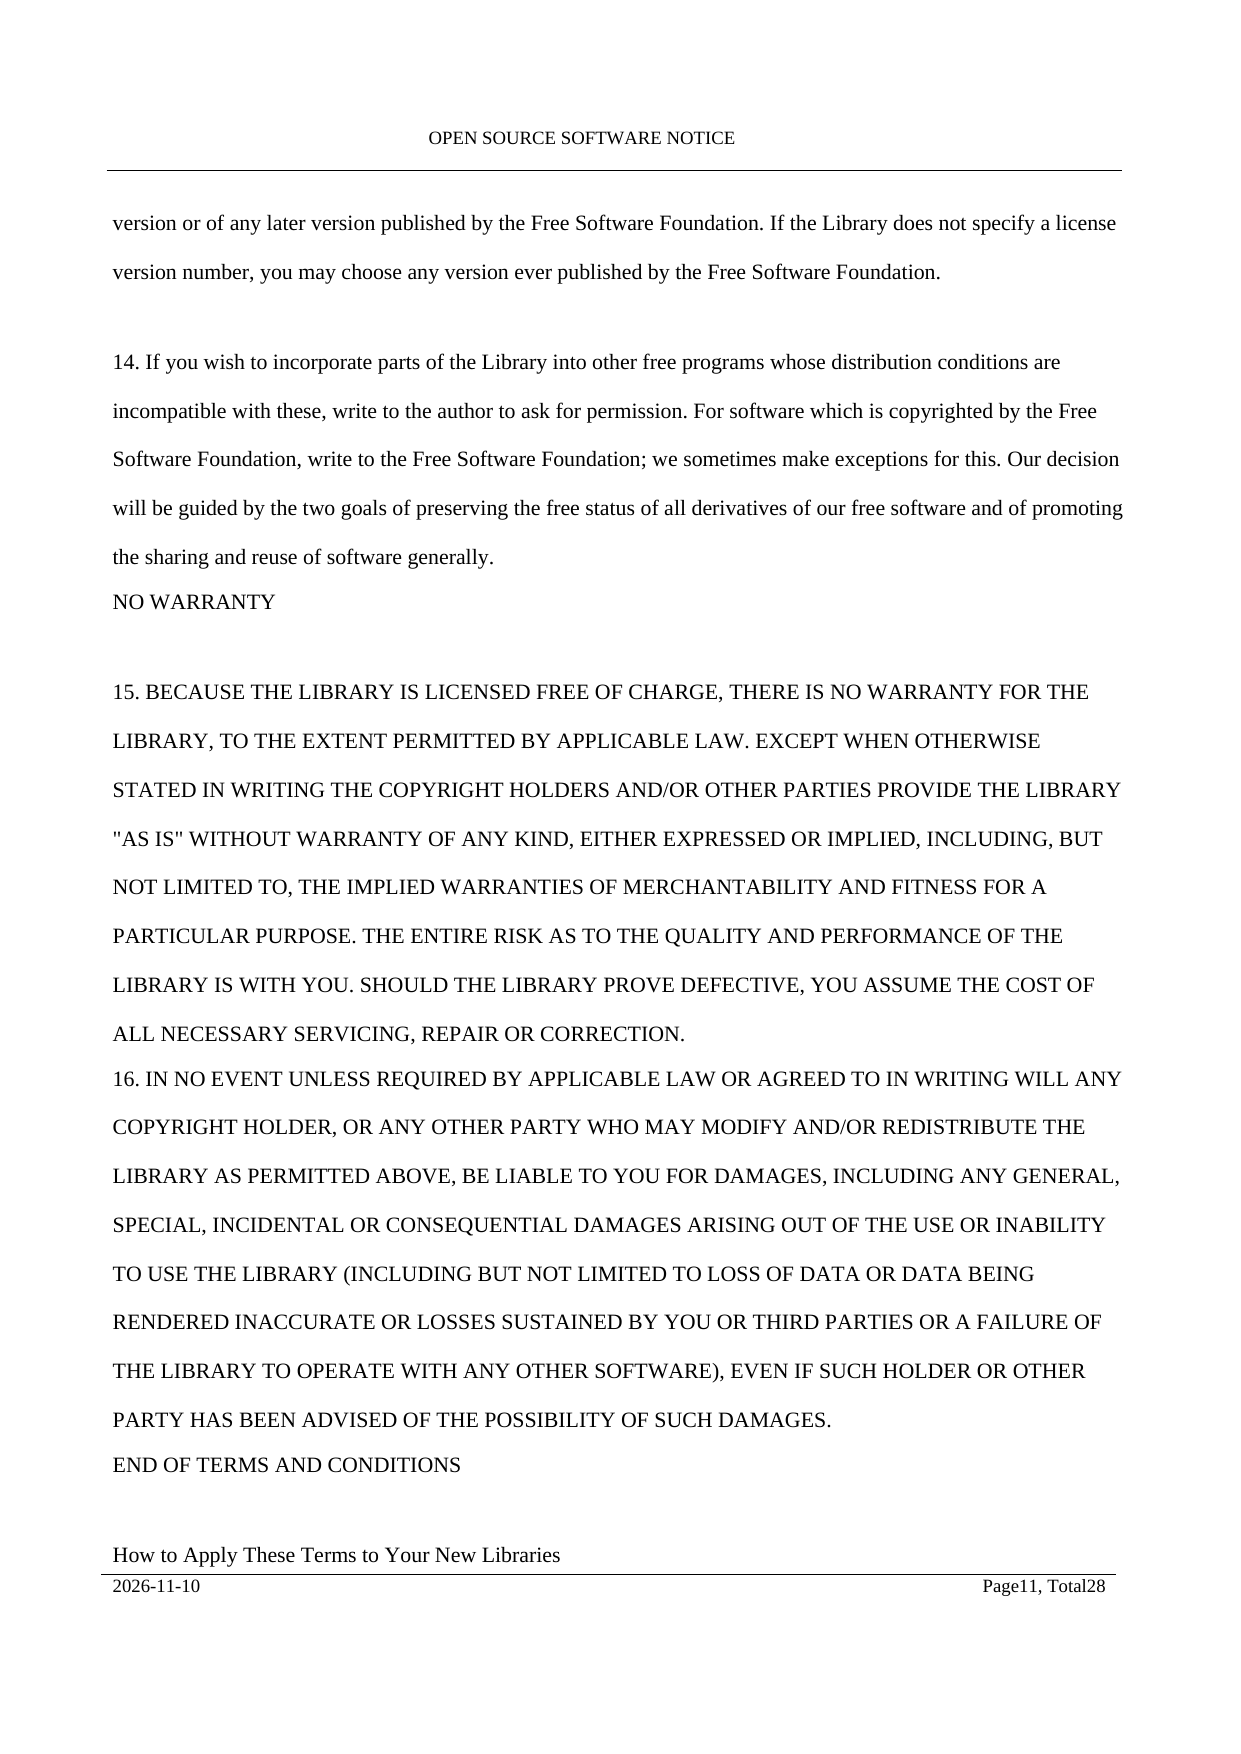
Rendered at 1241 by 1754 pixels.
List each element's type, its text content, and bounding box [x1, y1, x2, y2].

text 14. If you wish to incorporate parts of the Library into other free programs whose distribution conditions are incompatible with these, write to the author to ask for permission. For software which is copyrighted by the Free Software Foundation, write to the Free Software Foundation; we sometimes make exceptions for this. Our decision will be guided by the two goals of preserving the free status of all derivatives of our free software and of promoting the sharing and reuse of software generally. [112, 345, 1128, 573]
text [112, 206, 1128, 288]
text END OF TERMS AND CONDITIONS [112, 1448, 1128, 1481]
text How to Apply These Terms to Your New Libraries [112, 1538, 1128, 1571]
text 15. BECAUSE THE LIBRARY IS LICENSED FREE OF CHARGE, THERE IS NO WARRANTY FOR THE LIBRARY, TO THE EXTENT PERMITTED BY APPLICABLE LAW. EXCEPT WHEN OTHERWISE STATED IN WRITING THE COPYRIGHT HOLDERS AND/OR OTHER PARTIES PROVIDE THE LIBRARY "AS IS" WITHOUT WARRANTY OF ANY KIND, EITHER EXPRESSED OR IMPLIED, INCLUDING, BUT NOT LIMITED TO, THE IMPLIED WARRANTIES OF MERCHANTABILITY AND FITNESS FOR A PARTICULAR PURPOSE. THE ENTIRE RISK AS TO THE QUALITY AND PERFORMANCE OF THE LIBRARY IS WITH YOU. SHOULD THE LIBRARY PROVE DEFECTIVE, YOU ASSUME THE COST OF ALL NECESSARY SERVICING, REPAIR OR CORRECTION. [112, 676, 1128, 1049]
text 16. IN NO EVENT UNLESS REQUIRED BY APPLICABLE LAW OR AGREED TO IN WRITING WILL ANY COPYRIGHT HOLDER, OR ANY OTHER PARTY WHO MAY MODIFY AND/OR REDISTRIBUTE THE LIBRARY AS PERMITTED ABOVE, BE LIABLE TO YOU FOR DAMAGES, INCLUDING ANY GENERAL, SPECIAL, INCIDENTAL OR CONSEQUENTIAL DAMAGES ARISING OUT OF THE USE OR INABILITY TO USE THE LIBRARY (INCLUDING BUT NOT LIMITED TO LOSS OF DATA OR DATA BEING RENDERED INACCURATE OR LOSSES SUSTAINED BY YOU OR THIRD PARTIES OR A FAILURE OF THE LIBRARY TO OPERATE WITH ANY OTHER SOFTWARE), EVEN IF SUCH HOLDER OR OTHER PARTY HAS BEEN ADVISED OF THE POSSIBILITY OF SUCH DAMAGES. [112, 1062, 1128, 1436]
text NO WARRANTY [112, 585, 1128, 618]
